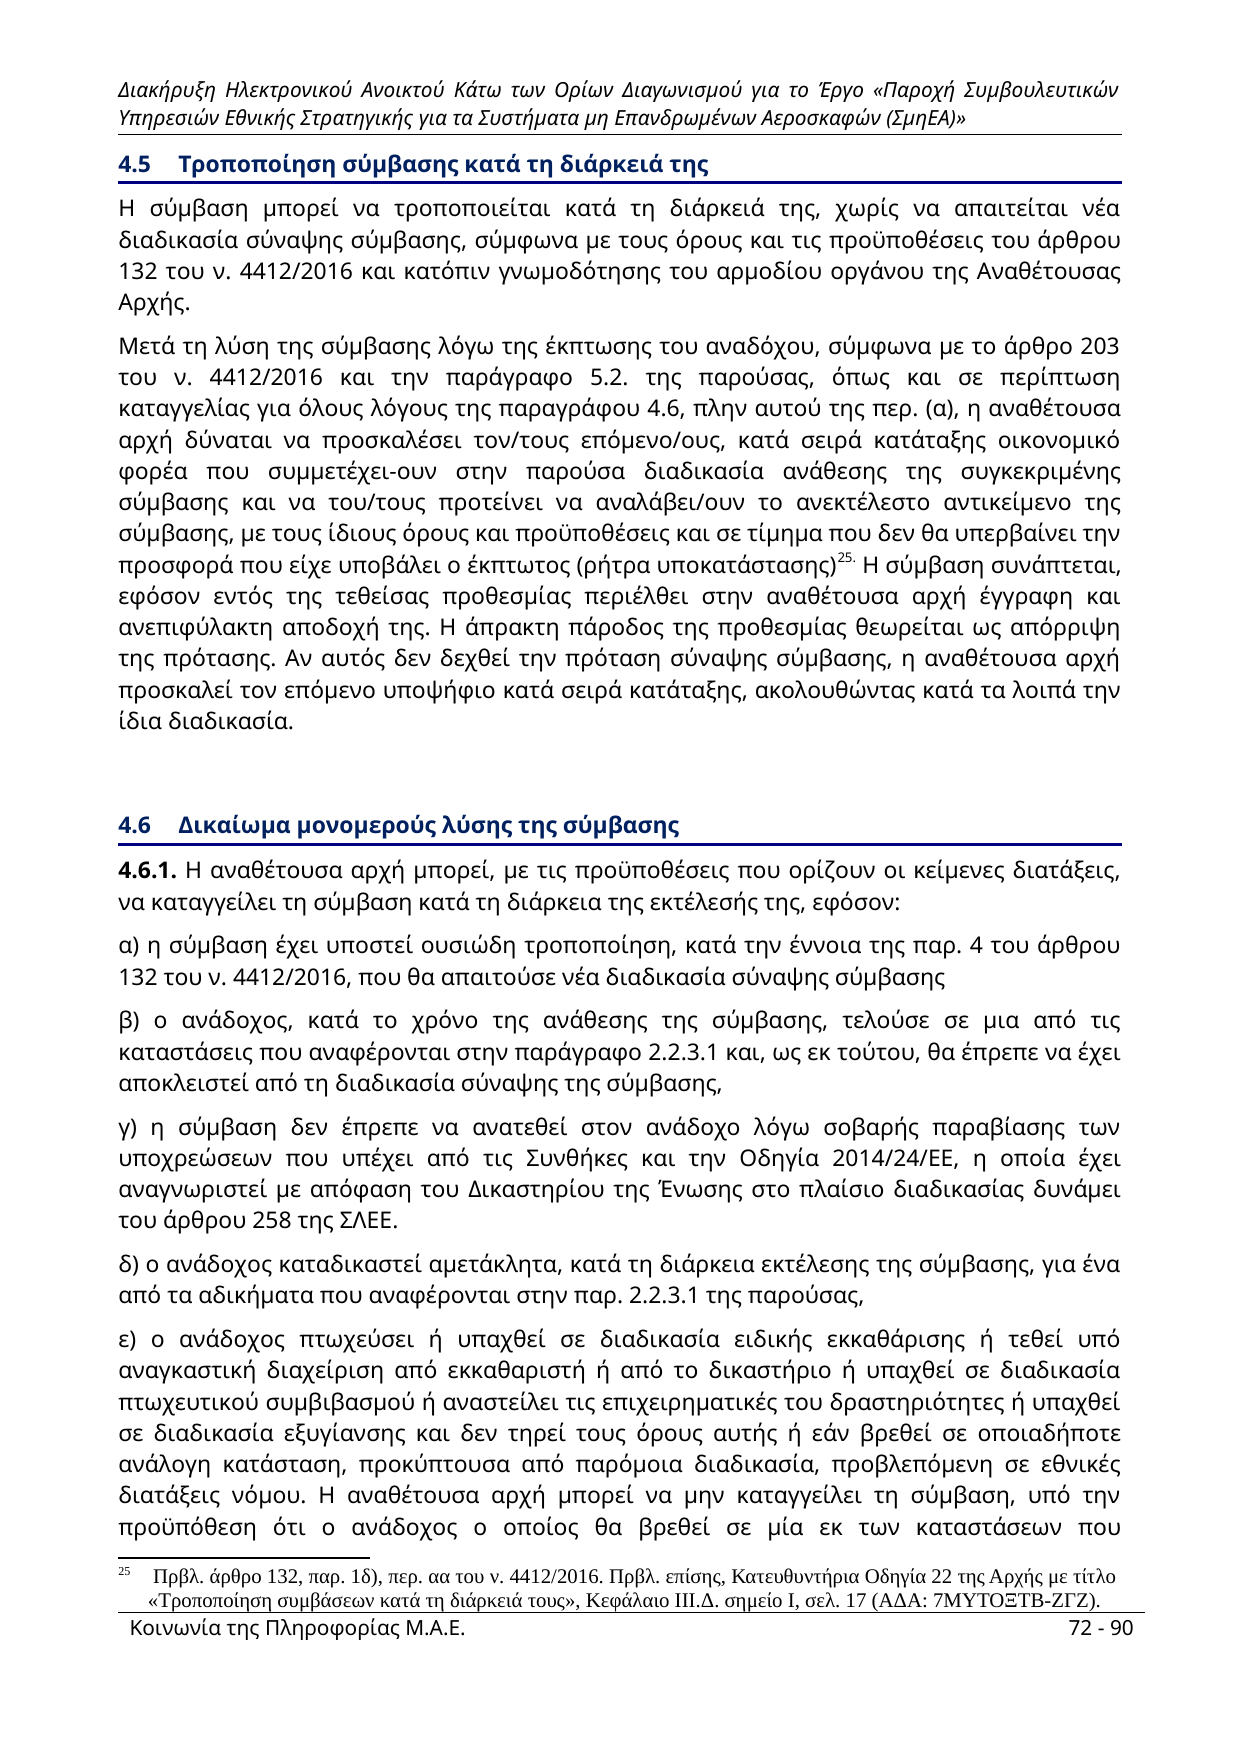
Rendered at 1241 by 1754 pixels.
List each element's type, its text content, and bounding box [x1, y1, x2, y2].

text β) ο ανάδοχος, κατά το χρόνο της ανάθεσης της σύμβασης, τελούσε σε μια από τις καταστάσεις που αναφέρονται στην παράγραφο 2.2.3.1 και, ως εκ τούτου, θα έπρεπε να έχει αποκλειστεί από τη διαδικασία σύναψης της σύμβασης, [118, 1004, 1122, 1098]
text Μετά τη λύση της σύμβασης λόγω της έκπτωσης του αναδόχου, σύμφωνα με το άρθρο 203 του ν. 4412/2016 και την παράγραφο 5.2. της παρούσας, όπως και σε περίπτωση καταγγελίας για όλους λόγους της παραγράφου 4.6, πλην αυτού της περ. (α), η αναθέτουσα αρχή δύναται να προσκαλέσει τον/τους επόμενο/ους, κατά σειρά κατάταξης οικονομικό φορέα που συμμετέχει-ουν στην παρούσα διαδικασία ανάθεσης της συγκεκριμένης σύμβασης και να του/τους προτείνει να αναλάβει/ουν το ανεκτέλεστο αντικείμενο της σύμβασης, με τους ίδιους όρους και προϋποθέσεις και σε τίμημα που δεν θα υπερβαίνει την προσφορά που είχε υποβάλει ο έκπτωτος (ρήτρα υποκατάστασης). Η σύμβαση συνάπτεται, εφόσον εντός της τεθείσας προθεσμίας περιέλθει στην αναθέτουσα αρχή έγγραφη και ανεπιφύλακτη αποδοχή της. Η άπρακτη πάροδος της προθεσμίας θεωρείται ως απόρριψη της πρότασης. Αν αυτός δεν δεχθεί την πρόταση σύναψης σύμβασης, η αναθέτουσα αρχή προσκαλεί τον επόμενο υποψήφιο κατά σειρά κατάταξης, ακολουθώντας κατά τα λοιπά την ίδια διαδικασία. [118, 330, 1122, 736]
text δ) ο ανάδοχος καταδικαστεί αμετάκλητα, κατά τη διάρκεια εκτέλεσης της σύμβασης, για ένα από τα αδικήματα που αναφέρονται στην παρ. 2.2.3.1 της παρούσας, [118, 1248, 1122, 1311]
text γ) η σύμβαση δεν έπρεπε να ανατεθεί στον ανάδοχο λόγω σοβαρής παραβίασης των υποχρεώσεων που υπέχει από τις Συνθήκες και την Οδηγία 2014/24/ΕΕ, η οποία έχει αναγνωριστεί με απόφαση του Δικαστηρίου της Ένωσης στο πλαίσιο διαδικασίας δυνάμει του άρθρου 258 της ΣΛΕΕ. [118, 1111, 1122, 1236]
text 4.6.1. Η αναθέτουσα αρχή μπορεί, με τις προϋποθέσεις που ορίζουν οι κείμενες διατάξεις, να καταγγείλει τη σύμβαση κατά τη διάρκεια της εκτέλεσής της, εφόσον: [118, 854, 1122, 917]
subtitle Τροποποίηση σύμβασης κατά τη διάρκειά της [118, 147, 1122, 181]
text Η σύμβαση μπορεί να τροποποιείται κατά τη διάρκειά της, χωρίς να απαιτείται νέα διαδικασία σύναψης σύμβασης, σύμφωνα με τους όρους και τις προϋποθέσεις του άρθρου 132 του ν. 4412/2016 και κατόπιν γνωμοδότησης του αρμοδίου οργάνου της Αναθέτουσας Αρχής. [118, 192, 1122, 317]
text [118, 1323, 1122, 1542]
text α) η σύμβαση έχει υποστεί ουσιώδη τροποποίηση, κατά την έννοια της παρ. 4 του άρθρου 132 του ν. 4412/2016, που θα απαιτούσε νέα διαδικασία σύναψης σύμβασης [118, 929, 1122, 992]
subtitle Δικαίωμα μονομερούς λύσης της σύμβασης [118, 809, 1122, 843]
